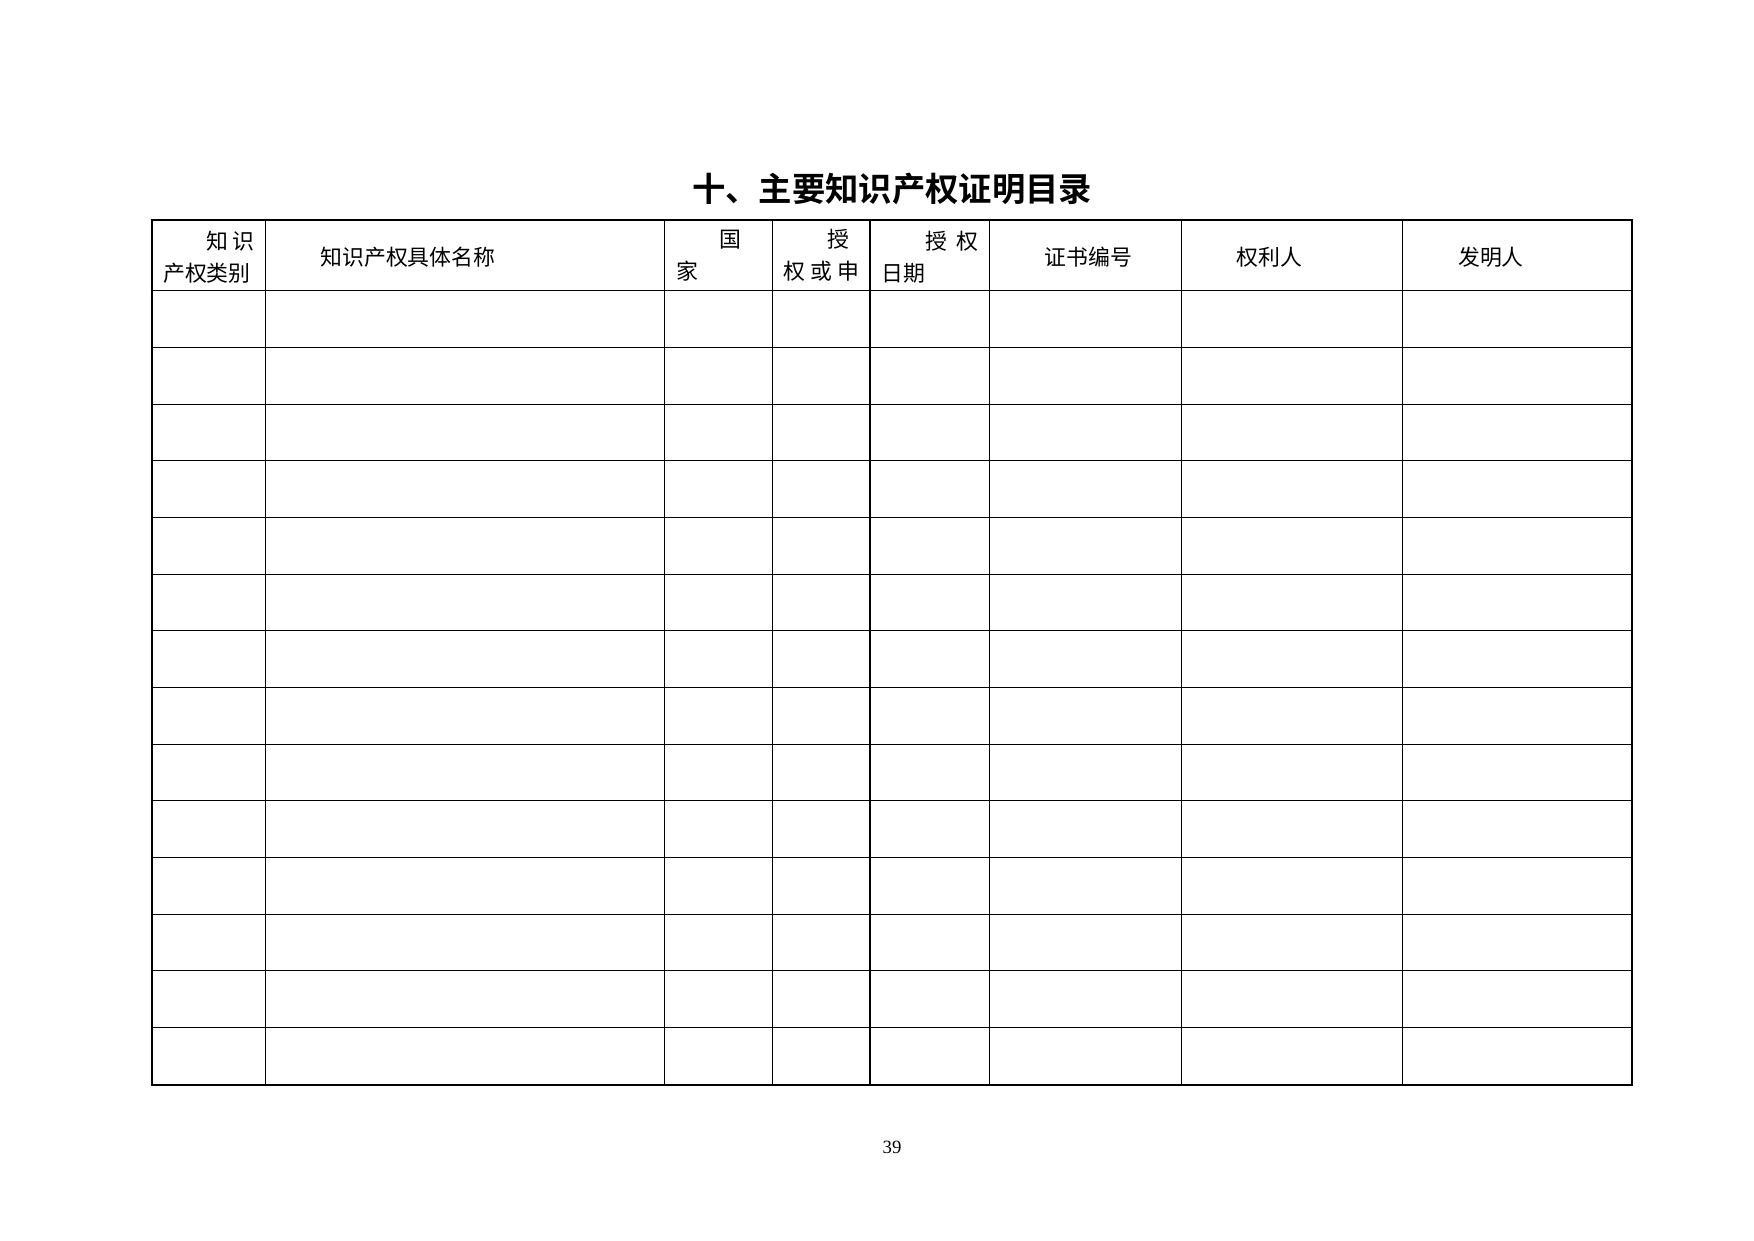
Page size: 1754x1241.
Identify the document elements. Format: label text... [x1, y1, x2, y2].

table_cell [773, 745, 869, 800]
table_cell [266, 1028, 664, 1083]
table_cell [1182, 575, 1402, 630]
table_cell [153, 858, 265, 913]
table_cell [990, 688, 1181, 743]
table_cell [1403, 348, 1631, 403]
table_cell [871, 518, 989, 573]
table_cell [990, 858, 1181, 913]
table_cell [871, 405, 989, 460]
table_cell [1403, 1028, 1631, 1083]
table_cell [1403, 575, 1631, 630]
table_header 发明人 [1403, 221, 1631, 290]
table_cell [266, 915, 664, 970]
table_cell [871, 631, 989, 687]
table_cell [773, 405, 869, 460]
table_header 知识产权具体名称 [266, 221, 664, 290]
table_header [153, 291, 265, 347]
table_cell [1182, 858, 1402, 913]
table_cell [871, 915, 989, 970]
table_cell [266, 688, 664, 743]
table_cell [153, 1028, 265, 1083]
table_cell [990, 575, 1181, 630]
table_header 知识产权类别 [153, 221, 265, 290]
table_cell [665, 405, 772, 460]
table_cell [773, 631, 869, 687]
table_cell [1182, 915, 1402, 970]
table_cell [665, 1028, 772, 1083]
table_cell [990, 461, 1181, 517]
table_cell [871, 461, 989, 517]
table_cell [990, 745, 1181, 800]
table_cell [1403, 915, 1631, 970]
table_cell [773, 915, 869, 970]
table_header 授权或申请号 [773, 221, 869, 290]
table_cell [153, 405, 265, 460]
table_cell [665, 915, 772, 970]
table_cell [153, 348, 265, 403]
table_header [990, 291, 1181, 347]
table_cell [266, 518, 664, 573]
table_cell [871, 745, 989, 800]
table_header 授权日期 [871, 221, 989, 290]
table_cell [665, 348, 772, 403]
table_cell [773, 801, 869, 857]
table_cell [1182, 631, 1402, 687]
table_cell [990, 631, 1181, 687]
table_cell [153, 575, 265, 630]
table_header [871, 291, 989, 347]
table_cell [1182, 348, 1402, 403]
table_cell [1403, 405, 1631, 460]
table_cell [871, 1028, 989, 1083]
table_cell [871, 801, 989, 857]
table_cell [665, 858, 772, 913]
table_cell [990, 348, 1181, 403]
table_cell [665, 631, 772, 687]
table_header [266, 291, 664, 347]
table_cell [773, 1028, 869, 1083]
table_cell [990, 801, 1181, 857]
table_cell [1182, 688, 1402, 743]
table_cell [773, 518, 869, 573]
table_cell [266, 858, 664, 913]
table_cell [1182, 461, 1402, 517]
subtitle 十、主要知识产权证明目录 [148, 154, 1636, 219]
table_cell [871, 575, 989, 630]
table_cell [665, 575, 772, 630]
table_cell [153, 631, 265, 687]
table_cell [266, 575, 664, 630]
table_cell [153, 971, 265, 1027]
table_cell [1182, 405, 1402, 460]
table_cell [990, 1028, 1181, 1083]
table_header 国家 （地区） [665, 221, 772, 290]
table_cell [871, 971, 989, 1027]
table_cell [773, 461, 869, 517]
table_header [665, 291, 772, 347]
table_cell [153, 461, 265, 517]
table_cell [990, 518, 1181, 573]
table_cell [266, 631, 664, 687]
table_cell [773, 858, 869, 913]
table_cell [1182, 745, 1402, 800]
table_cell [665, 801, 772, 857]
table_cell [153, 801, 265, 857]
table_cell [1403, 688, 1631, 743]
table_header [1182, 291, 1402, 347]
table_cell [871, 348, 989, 403]
table_cell [266, 971, 664, 1027]
table_cell [1403, 858, 1631, 913]
table_cell [153, 688, 265, 743]
table_cell [1182, 801, 1402, 857]
table_cell [1403, 801, 1631, 857]
table_header 证书编号 [990, 221, 1181, 290]
table_cell [153, 745, 265, 800]
table_cell [1182, 1028, 1402, 1083]
table_cell [665, 461, 772, 517]
table_cell [153, 915, 265, 970]
table_cell [266, 461, 664, 517]
table_cell [773, 575, 869, 630]
table_cell [990, 971, 1181, 1027]
table_header [773, 291, 869, 347]
table_cell [1403, 518, 1631, 573]
table_cell [773, 348, 869, 403]
table_cell [773, 971, 869, 1027]
table_cell [871, 858, 989, 913]
table_cell [665, 518, 772, 573]
table_cell [990, 405, 1181, 460]
table_cell [266, 348, 664, 403]
table_header 权利人 [1182, 221, 1402, 290]
table_cell [1403, 631, 1631, 687]
table_cell [266, 801, 664, 857]
table_cell [665, 971, 772, 1027]
table_cell [1403, 971, 1631, 1027]
table_cell [153, 518, 265, 573]
table_cell [773, 688, 869, 743]
table_cell [266, 405, 664, 460]
table_cell [665, 745, 772, 800]
table_cell [871, 688, 989, 743]
table_cell [990, 915, 1181, 970]
table_cell [1403, 745, 1631, 800]
table_cell [1182, 971, 1402, 1027]
table_cell [665, 688, 772, 743]
table_cell [1182, 518, 1402, 573]
table_header [1403, 291, 1631, 347]
table_cell [266, 745, 664, 800]
table_cell [1403, 461, 1631, 517]
